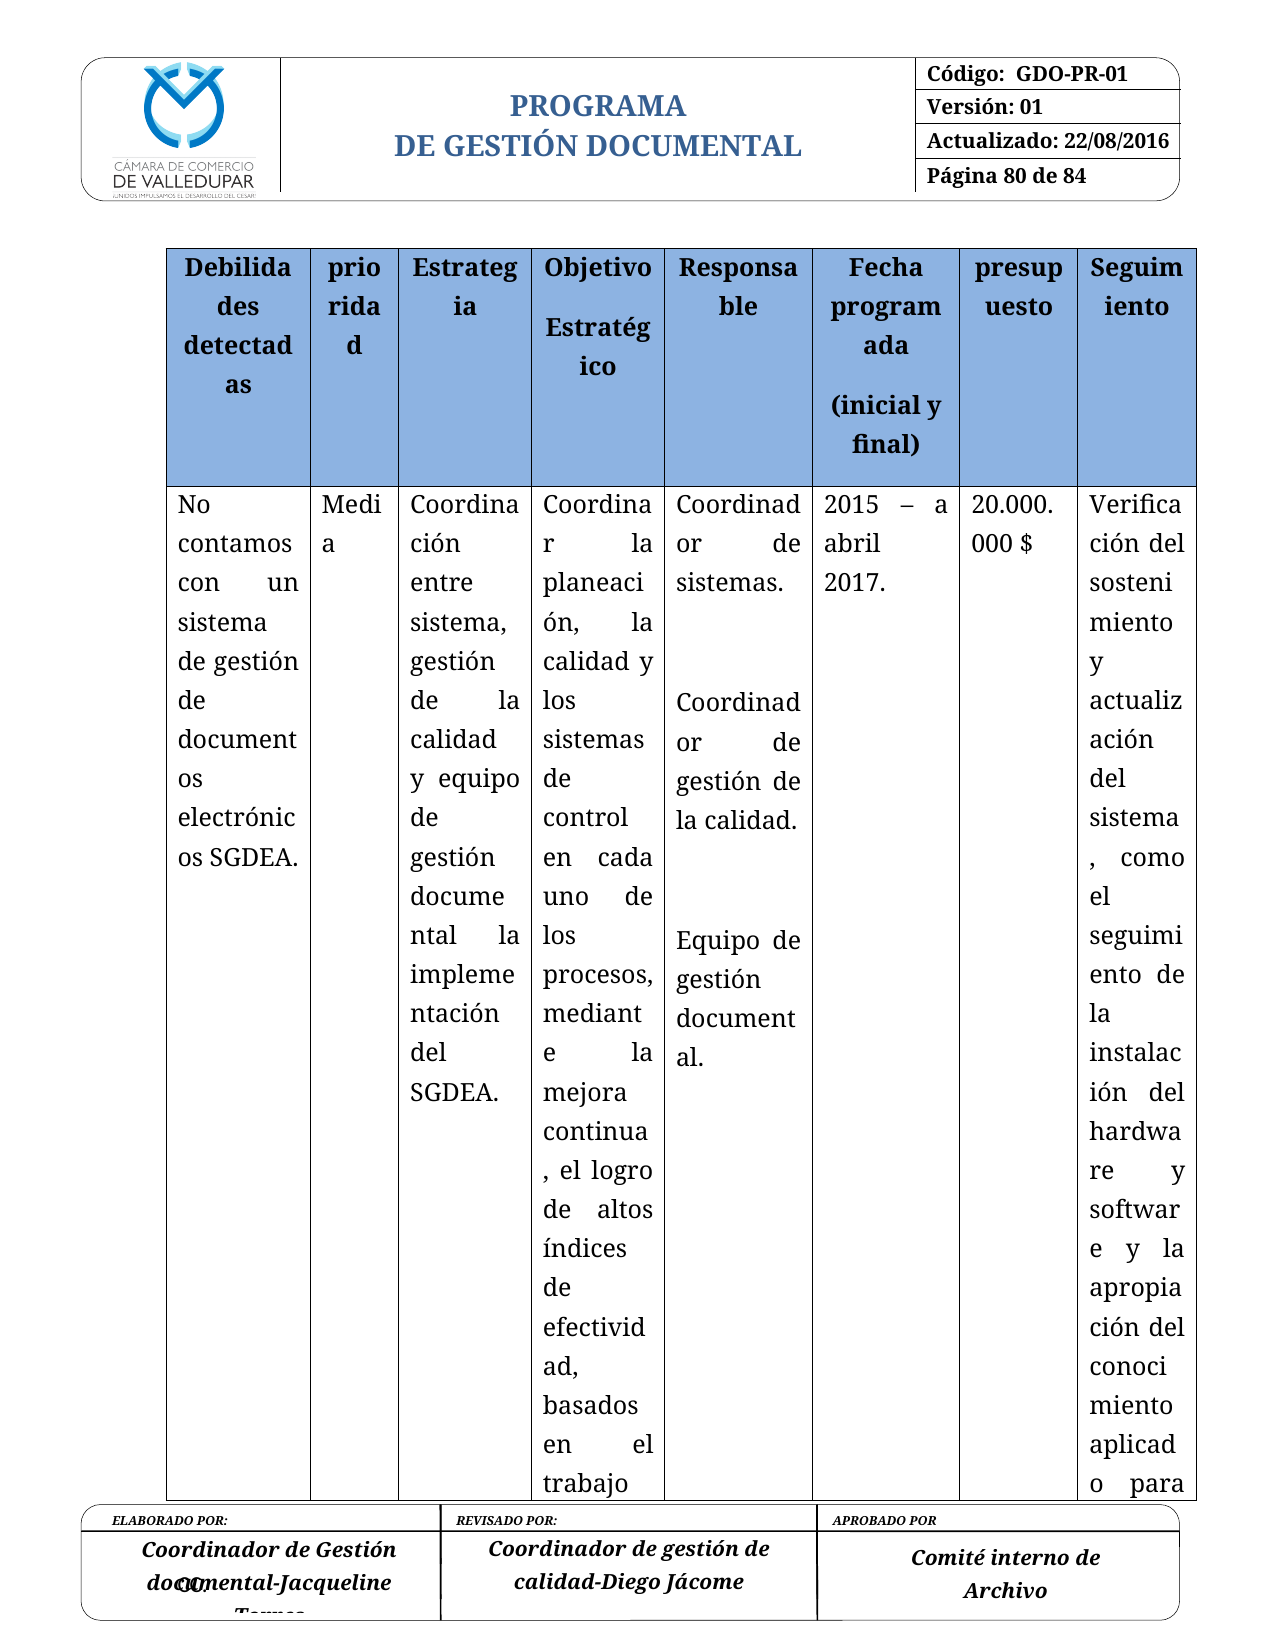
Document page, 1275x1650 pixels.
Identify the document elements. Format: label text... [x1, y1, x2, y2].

table_header Objetivo Estratégico [532, 249, 664, 486]
table_header prioridad [311, 249, 398, 486]
table_cell 2015 – a abril 2017. [813, 487, 959, 1500]
table_header Fecha programada (inicial y final) [813, 249, 959, 486]
table_cell Coordinación entre sistema, gestión de la calidad y equipo de gestión documental la implementación del SGDEA. [399, 487, 531, 1500]
table_header presupuesto [960, 249, 1077, 486]
table_cell No contamos con un sistema de gestión de documentos electrónicos SGDEA. [167, 487, 310, 1500]
table_header Seguimiento [1078, 249, 1196, 486]
table_header Estrategia [399, 249, 531, 486]
table_cell Coordinador de sistemas. Coordinador de gestión de la calidad. Equipo de gestión documental. [665, 487, 812, 1500]
table_cell 20.000.000 $ [960, 487, 1077, 1500]
picture [112, 62, 256, 198]
table_header Responsable [665, 249, 812, 486]
table_cell Media [311, 487, 398, 1500]
table_header Debilidades detectadas [167, 249, 310, 486]
